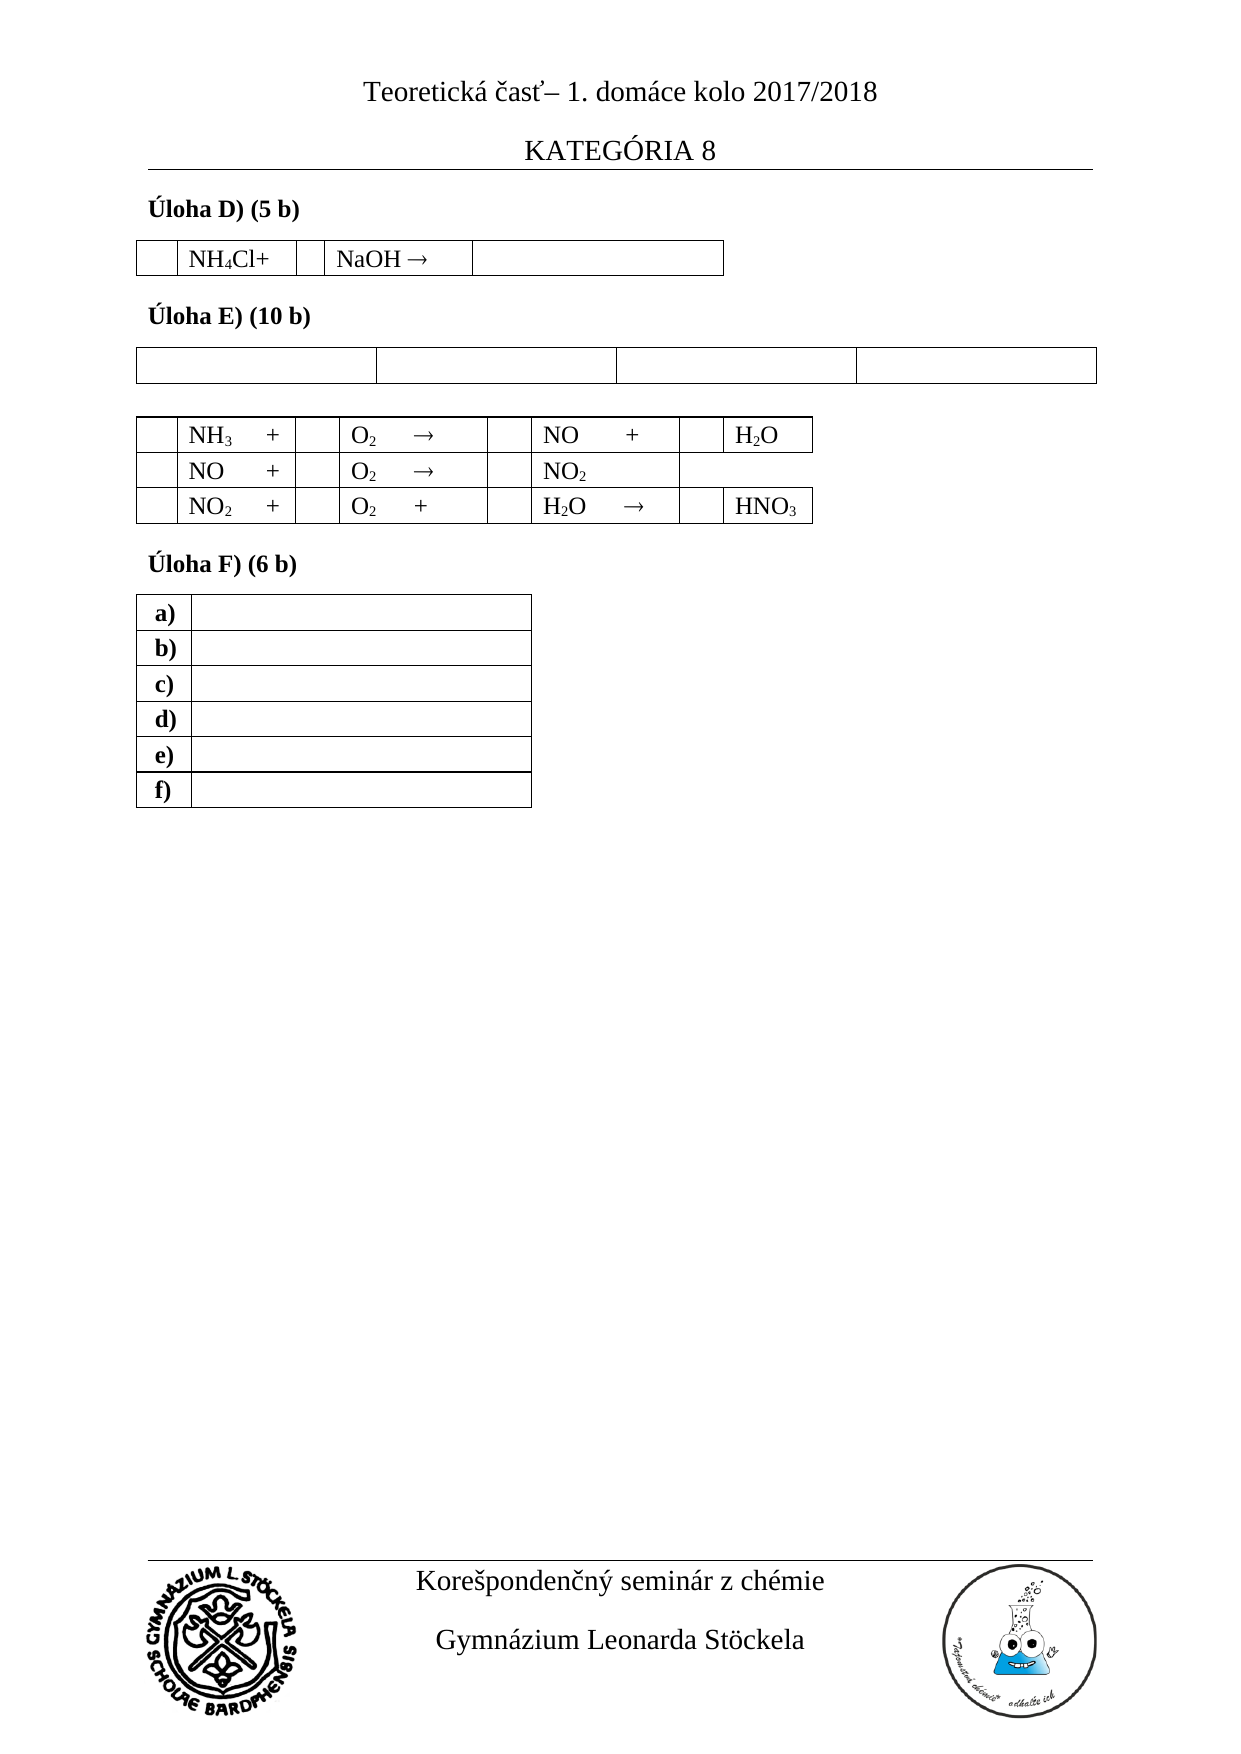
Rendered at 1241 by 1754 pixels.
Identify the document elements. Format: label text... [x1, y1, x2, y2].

table_header NH4Cl+ [178, 241, 296, 275]
table_cell H2O [532, 488, 679, 523]
table_cell [137, 488, 177, 523]
table_cell NO + [178, 453, 295, 487]
table_header [857, 348, 1096, 382]
table_cell [137, 631, 191, 665]
table_header [137, 595, 191, 630]
table_cell [192, 666, 531, 701]
table_header NO + [532, 418, 679, 452]
table_cell O2 + [340, 488, 487, 523]
text Úloha D) (5 b) [148, 194, 1093, 223]
table_cell [488, 453, 531, 487]
table_cell O2 [340, 453, 487, 487]
table_cell [137, 453, 177, 487]
table_cell [680, 488, 723, 523]
table_header [192, 595, 531, 630]
table_header H2O [724, 418, 812, 452]
table_cell [192, 702, 531, 736]
table_cell [488, 488, 531, 523]
table_cell [192, 737, 531, 771]
table_header [296, 418, 339, 452]
table_header [137, 241, 177, 275]
table_header [137, 418, 177, 452]
table_cell NO2 [532, 453, 679, 487]
table_header O2 [340, 418, 487, 452]
text Úloha F) (6 b) [148, 549, 1093, 577]
table_cell [296, 488, 339, 523]
table_cell HNO3 [724, 488, 812, 523]
table_cell [296, 453, 339, 487]
table_cell [137, 773, 191, 807]
table_header NaOH [325, 241, 472, 275]
table_header [488, 418, 531, 452]
picture [942, 1563, 1097, 1719]
table_header [680, 418, 723, 452]
picture [130, 1550, 310, 1727]
table_header [617, 348, 856, 382]
table_cell [137, 666, 191, 701]
table_cell [137, 702, 191, 736]
table_header [473, 241, 723, 275]
table_header [137, 348, 376, 382]
table_header [297, 241, 324, 275]
text Úloha E) (10 b) [148, 301, 1093, 330]
table_header [377, 348, 616, 382]
table_cell NO2 + [178, 488, 295, 523]
table_cell [192, 773, 531, 807]
table_header NH3 + [178, 418, 295, 452]
table_cell [137, 737, 191, 771]
table_cell [192, 631, 531, 665]
